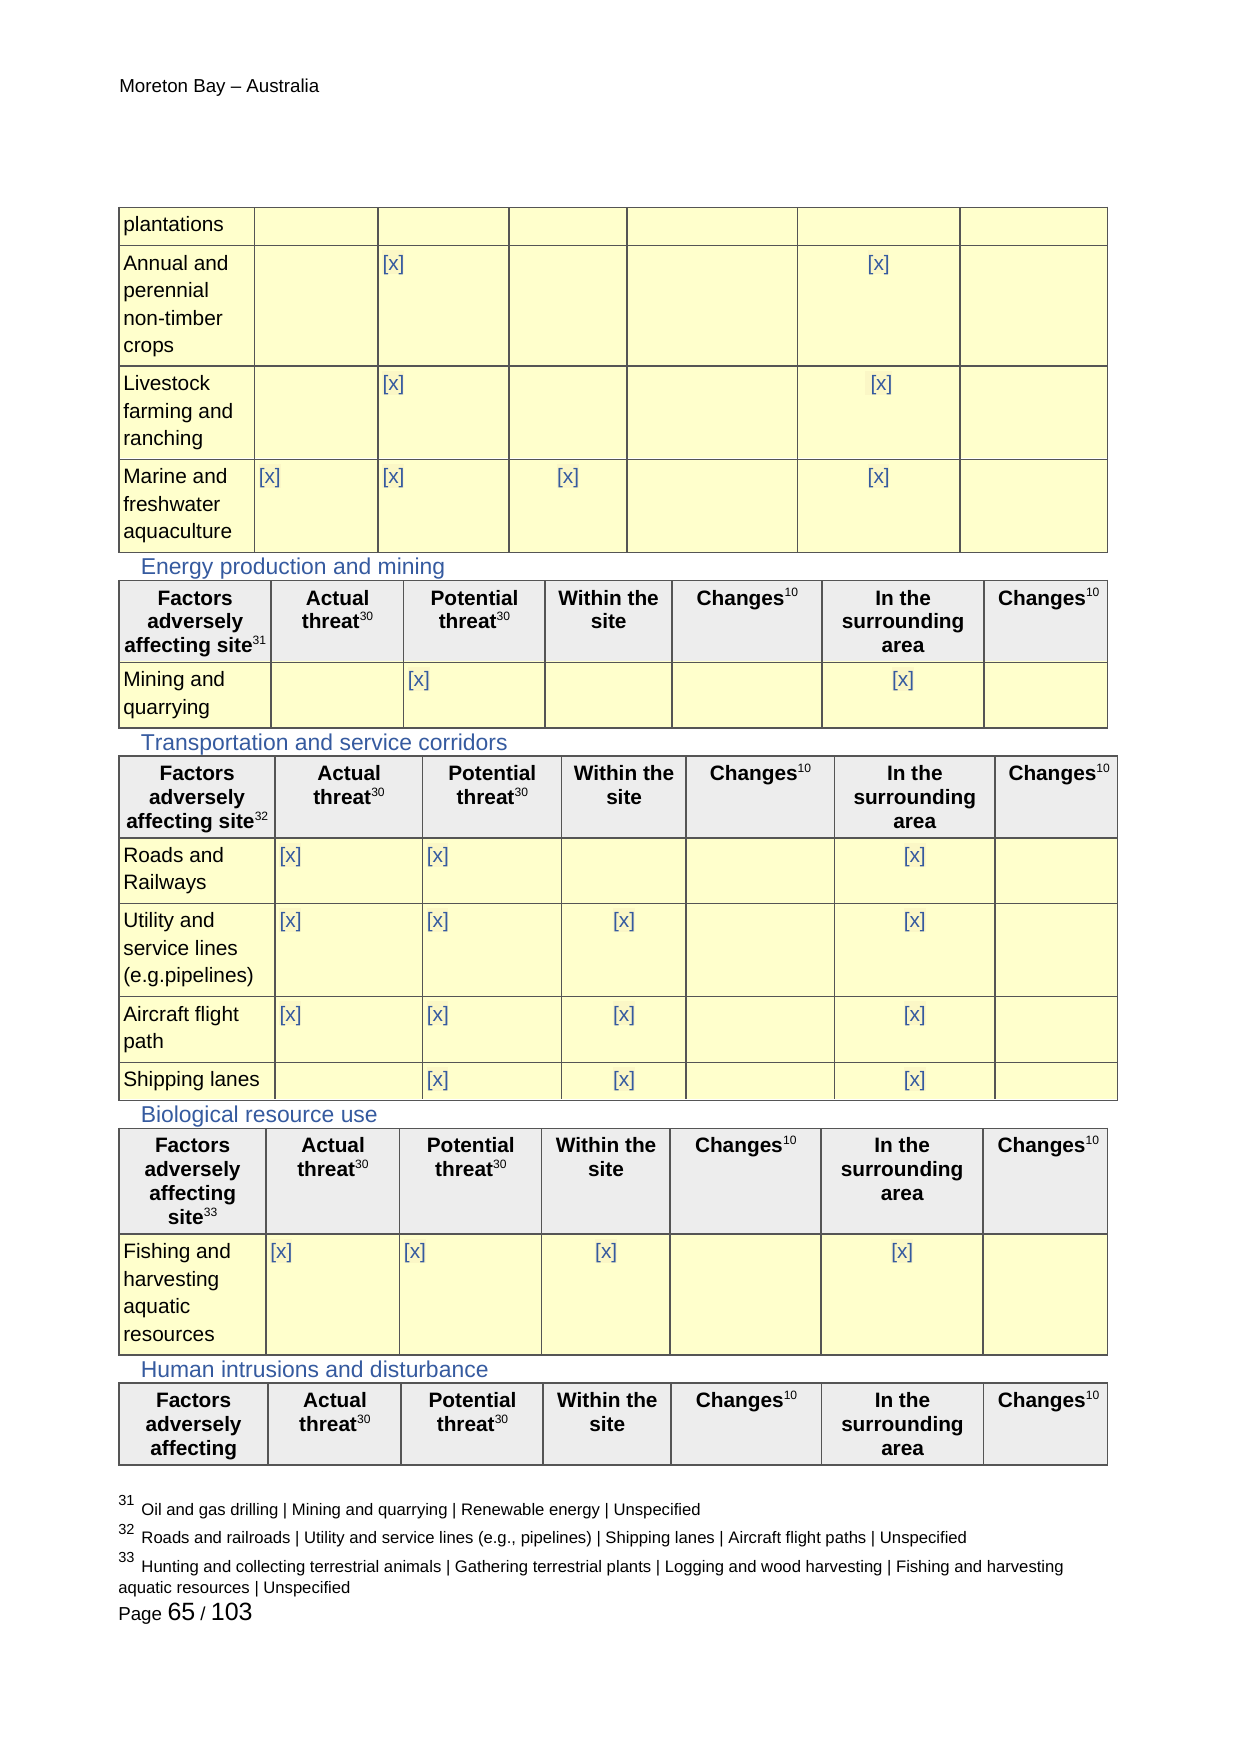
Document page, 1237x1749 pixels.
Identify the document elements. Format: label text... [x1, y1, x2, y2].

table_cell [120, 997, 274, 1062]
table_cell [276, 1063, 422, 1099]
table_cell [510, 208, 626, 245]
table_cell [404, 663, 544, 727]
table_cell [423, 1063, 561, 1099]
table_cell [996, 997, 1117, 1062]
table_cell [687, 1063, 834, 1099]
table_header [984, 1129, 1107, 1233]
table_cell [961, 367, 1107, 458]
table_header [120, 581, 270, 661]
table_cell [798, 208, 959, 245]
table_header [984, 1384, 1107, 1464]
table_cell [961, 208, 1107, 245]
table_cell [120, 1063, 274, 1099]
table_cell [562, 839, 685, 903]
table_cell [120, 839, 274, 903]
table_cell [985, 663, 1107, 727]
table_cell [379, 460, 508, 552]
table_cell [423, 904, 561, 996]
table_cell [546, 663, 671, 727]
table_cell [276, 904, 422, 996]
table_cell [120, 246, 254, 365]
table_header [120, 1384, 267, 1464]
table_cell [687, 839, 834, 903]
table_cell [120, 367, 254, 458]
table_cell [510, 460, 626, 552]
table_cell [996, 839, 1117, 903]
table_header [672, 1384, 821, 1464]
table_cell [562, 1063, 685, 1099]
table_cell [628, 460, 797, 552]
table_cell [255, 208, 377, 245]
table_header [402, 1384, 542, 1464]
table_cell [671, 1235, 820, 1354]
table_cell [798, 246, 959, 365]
text Biological resource use [141, 1101, 1118, 1127]
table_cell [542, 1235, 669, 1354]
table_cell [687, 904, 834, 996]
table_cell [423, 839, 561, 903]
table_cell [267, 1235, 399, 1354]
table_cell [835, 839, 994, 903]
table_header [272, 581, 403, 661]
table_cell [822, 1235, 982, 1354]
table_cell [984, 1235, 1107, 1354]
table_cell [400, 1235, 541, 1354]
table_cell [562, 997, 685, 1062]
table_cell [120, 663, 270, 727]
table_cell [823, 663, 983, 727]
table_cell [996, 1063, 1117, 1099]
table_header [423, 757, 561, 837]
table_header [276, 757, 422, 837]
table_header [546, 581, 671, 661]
text Transportation and service corridors [141, 729, 1118, 755]
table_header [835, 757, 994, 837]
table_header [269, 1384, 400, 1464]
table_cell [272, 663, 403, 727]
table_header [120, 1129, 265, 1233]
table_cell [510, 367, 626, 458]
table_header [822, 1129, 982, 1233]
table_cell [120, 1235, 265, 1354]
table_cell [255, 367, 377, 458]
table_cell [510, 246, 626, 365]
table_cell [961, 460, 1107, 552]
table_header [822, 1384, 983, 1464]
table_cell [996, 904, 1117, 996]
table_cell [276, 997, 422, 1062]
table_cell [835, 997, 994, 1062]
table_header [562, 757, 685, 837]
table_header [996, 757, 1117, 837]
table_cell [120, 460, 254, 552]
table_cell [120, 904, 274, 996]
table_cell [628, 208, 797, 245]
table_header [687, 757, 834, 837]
text Human intrusions and disturbance [141, 1356, 1118, 1382]
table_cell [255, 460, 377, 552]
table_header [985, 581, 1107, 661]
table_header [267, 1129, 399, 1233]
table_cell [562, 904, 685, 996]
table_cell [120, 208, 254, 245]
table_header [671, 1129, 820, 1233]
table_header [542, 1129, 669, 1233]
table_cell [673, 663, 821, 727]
text Energy production and mining [141, 553, 1118, 579]
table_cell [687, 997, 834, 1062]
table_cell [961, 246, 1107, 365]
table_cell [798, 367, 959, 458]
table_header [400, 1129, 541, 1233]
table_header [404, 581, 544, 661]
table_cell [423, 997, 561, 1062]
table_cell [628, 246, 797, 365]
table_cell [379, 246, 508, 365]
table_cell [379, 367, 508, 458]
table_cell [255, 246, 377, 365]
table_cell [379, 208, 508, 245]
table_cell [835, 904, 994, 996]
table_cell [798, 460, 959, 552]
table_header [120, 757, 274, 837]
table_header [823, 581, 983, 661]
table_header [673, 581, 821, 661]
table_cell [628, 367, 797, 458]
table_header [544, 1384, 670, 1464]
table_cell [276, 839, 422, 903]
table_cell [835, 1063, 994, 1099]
